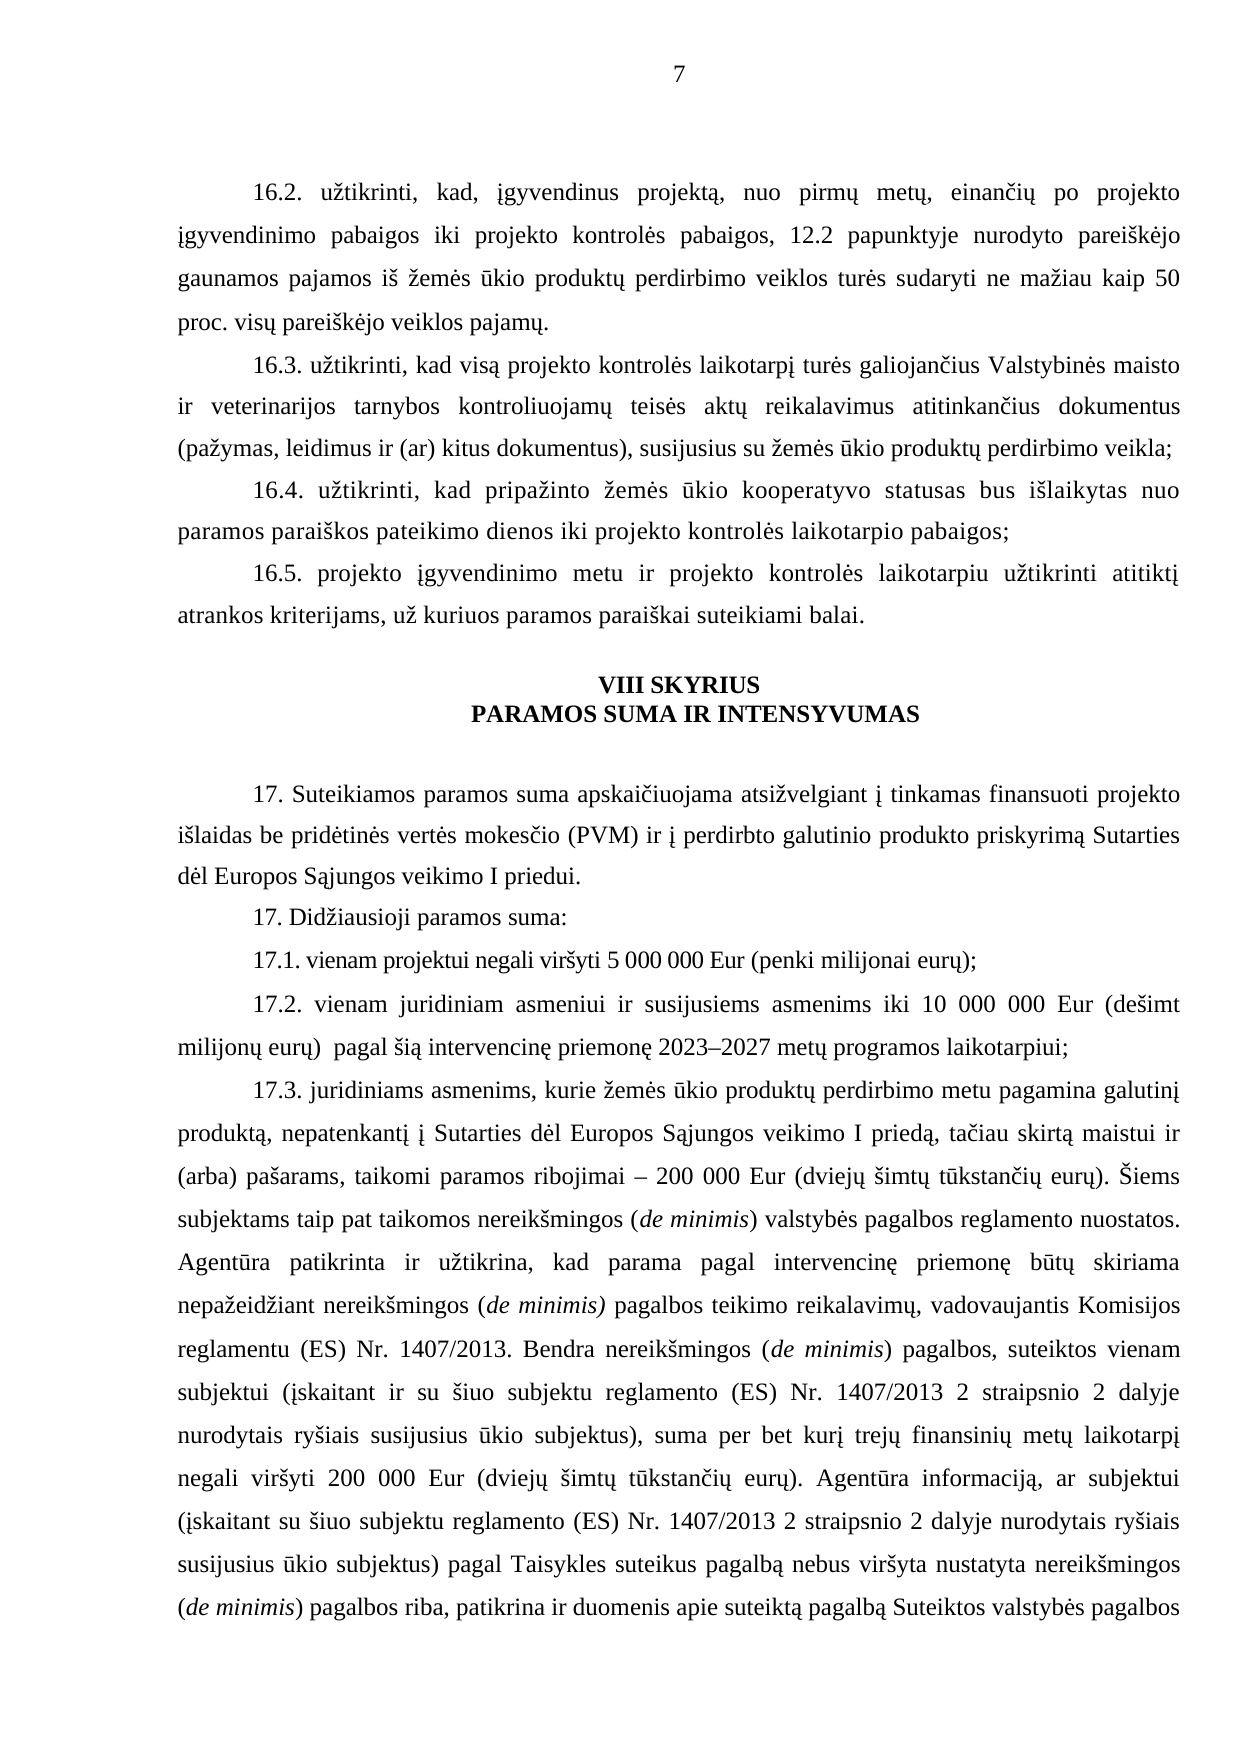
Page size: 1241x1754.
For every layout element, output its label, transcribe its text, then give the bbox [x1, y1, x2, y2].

text 16.5. projekto įgyvendinimo metu ir projekto kontrolės laikotarpiu užtikrinti atitiktį atrankos kriterijams, už kuriuos paramos paraiškai suteikiami balai. [177, 558, 1181, 628]
text PARAMOS SUMA IR INTENSYVUMAS [177, 699, 1181, 728]
text 17.2. vienam juridiniam asmeniui ir susijusiems asmenims iki 10 000 000 Eur (dešimt milijonų eurų) pagal šią intervencinę priemonę 2023–2027 metų programos laikotarpiui; [177, 989, 1181, 1061]
text 17. Suteikiamos paramos suma apskaičiuojama atsižvelgiant į tinkamas finansuoti projekto išlaidas be pridėtinės vertės mokesčio (PVM) ir į perdirbto galutinio produkto priskyrimą Sutarties dėl Europos Sąjungos veikimo I priedui. [177, 779, 1181, 890]
text 16.4. užtikrinti, kad pripažinto žemės ūkio kooperatyvo statusas bus išlaikytas nuo paramos paraiškos pateikimo dienos iki projekto kontrolės laikotarpio pabaigos; [177, 475, 1181, 545]
text 17.1. vienam projektui negali viršyti 5 000 000 Eur (penki milijonai eurų); [177, 946, 1181, 974]
text 17. Didžiausioji paramos suma: [177, 902, 1181, 931]
text 16.2. užtikrinti, kad, įgyvendinus projektą, nuo pirmų metų, einančių po projekto įgyvendinimo pabaigos iki projekto kontrolės pabaigos, 12.2 papunktyje nurodyto pareiškėjo gaunamos pajamos iš žemės ūkio produktų perdirbimo veiklos turės sudaryti ne mažiau kaip 50 proc. visų pareiškėjo veiklos pajamų. [177, 177, 1181, 335]
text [177, 1075, 1181, 1621]
text VIII SKYRIUS [177, 670, 1181, 699]
text 16.3. užtikrinti, kad visą projekto kontrolės laikotarpį turės galiojančius Valstybinės maisto ir veterinarijos tarnybos kontroliuojamų teisės aktų reikalavimus atitinkančius dokumentus (pažymas, leidimus ir (ar) kitus dokumentus), susijusius su žemės ūkio produktų perdirbimo veikla; [177, 350, 1181, 462]
